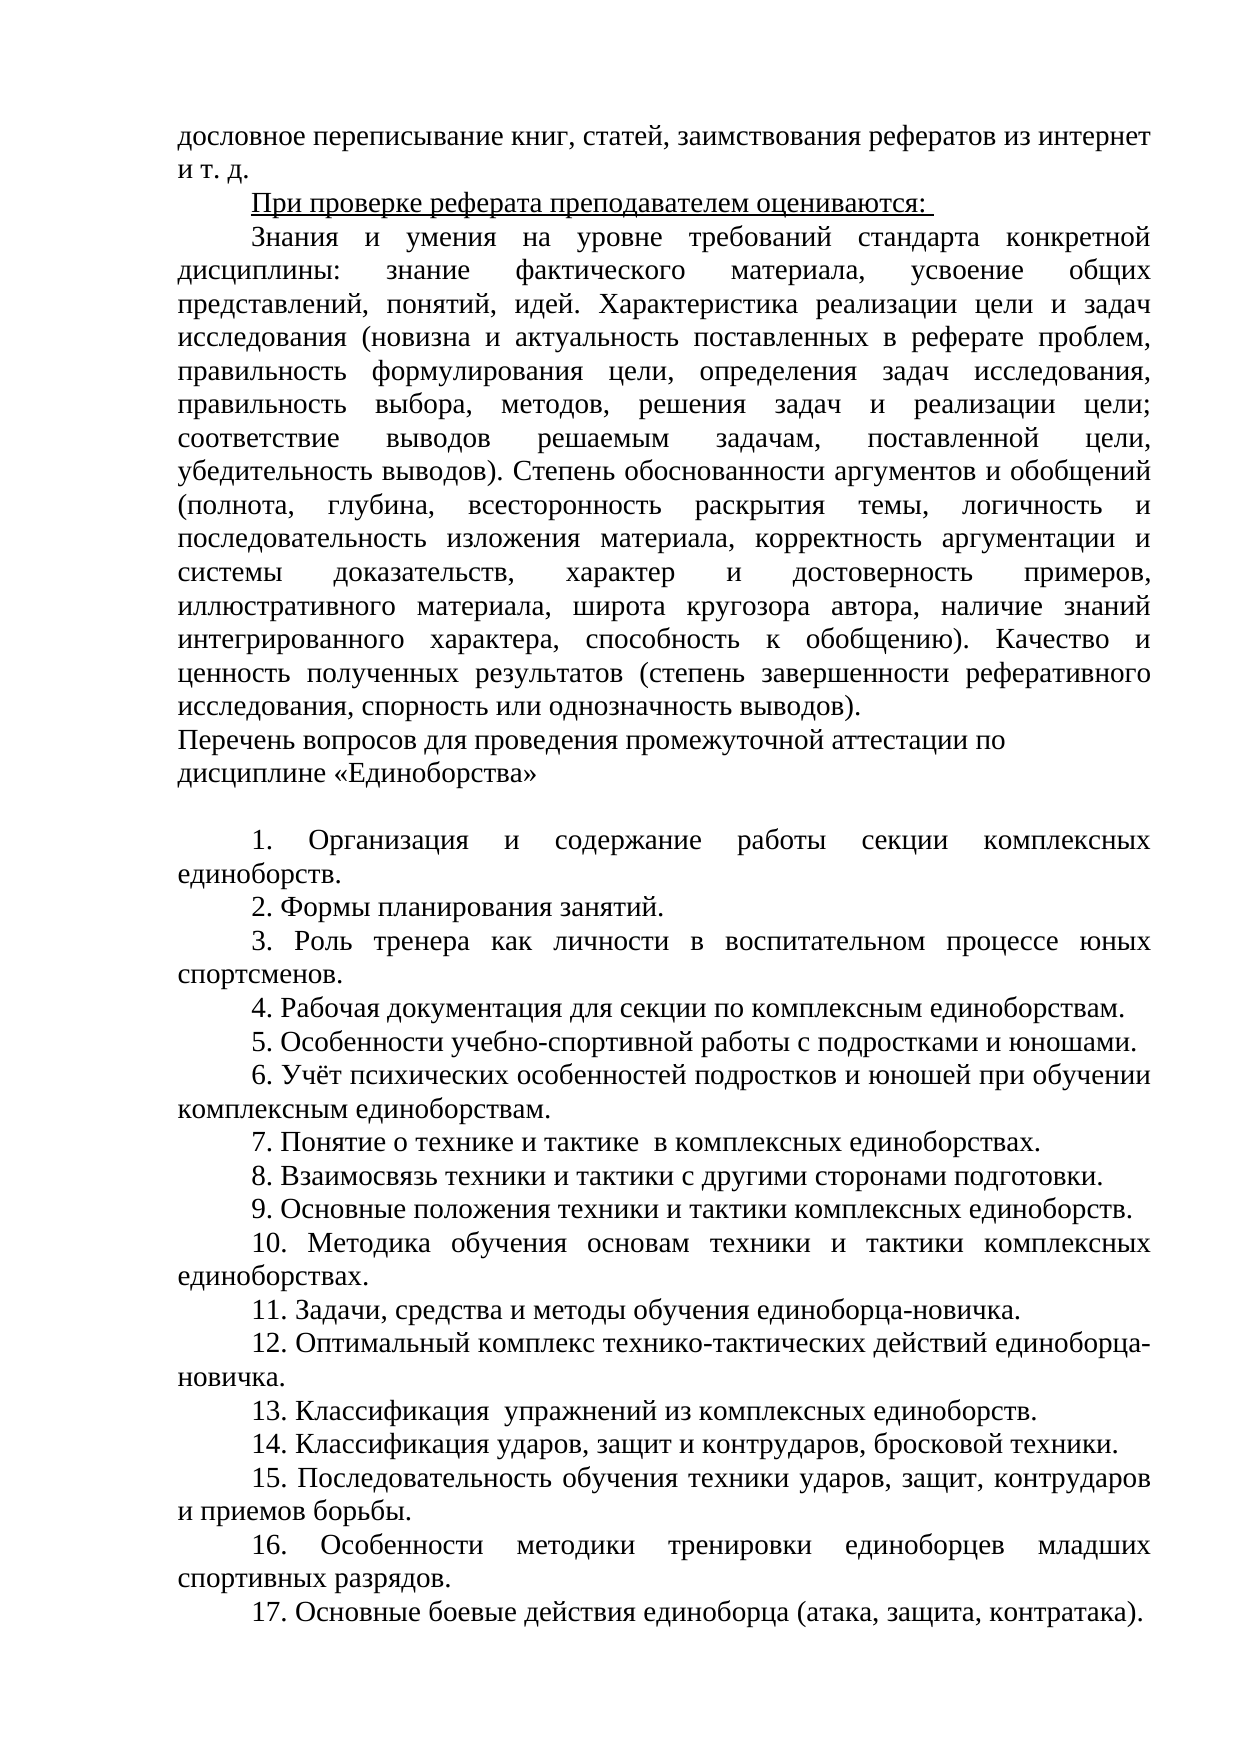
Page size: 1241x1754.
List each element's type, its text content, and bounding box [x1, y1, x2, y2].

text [177, 118, 1152, 185]
text 15. Последовательность обучения техники ударов, защит, контрударов и приемов борьбы. [177, 1460, 1152, 1527]
text 7. Понятие о технике и тактике в комплексных единоборствах. [177, 1124, 1152, 1158]
text 4. Рабочая документация для секции по комплексным единоборствам. [177, 990, 1152, 1024]
text 11. Задачи, средства и методы обучения единоборца-новичка. [177, 1292, 1152, 1326]
text 10. Методика обучения основам техники и тактики комплексных единоборствах. [177, 1225, 1152, 1292]
text 16. Особенности методики тренировки единоборцев младших спортивных разрядов. [177, 1527, 1152, 1594]
text Перечень вопросов для проведения промежуточной аттестации по дисциплине «Единоборства» [177, 722, 1152, 789]
text При проверке реферата преподавателем оцениваются: [177, 185, 1152, 219]
text 13. Классификация упражнений из комплексных единоборств. [177, 1393, 1152, 1426]
text 9. Основные положения техники и тактики комплексных единоборств. [177, 1191, 1152, 1225]
text 2. Формы планирования занятий. [177, 889, 1152, 923]
text 6. Учёт психических особенностей подростков и юношей при обучении комплексным единоборствам. [177, 1057, 1152, 1124]
text 3. Роль тренера как личности в воспитательном процессе юных спортсменов. [177, 923, 1152, 990]
text 5. Особенности учебно-спортивной работы с подростками и юношами. [177, 1024, 1152, 1057]
text 8. Взаимосвязь техники и тактики с другими сторонами подготовки. [177, 1158, 1152, 1191]
text 14. Классификация ударов, защит и контрударов, бросковой техники. [177, 1426, 1152, 1460]
text 12. Оптимальный комплекс технико-тактических действий единоборца-новичка. [177, 1326, 1152, 1393]
text Знания и умения на уровне требований стандарта конкретной дисциплины: знание фактического материала, усвоение общих представлений, понятий, идей. Характеристика реализации цели и задач исследования (новизна и актуальность поставленных в реферате проблем, правильность формулирования цели, определения задач исследования, правильность выбора, методов, решения задач и реализации цели; соответствие выводов решаемым задачам, поставленной цели, убедительность выводов). Степень обоснованности аргументов и обобщений (полнота, глубина, всесторонность раскрытия темы, логичность и последовательность изложения материала, корректность аргументации и системы доказательств, характер и достоверность примеров, иллюстративного материала, широта кругозора автора, наличие знаний интегрированного характера, способность к обобщению). Качество и ценность полученных результатов (степень завершенности реферативного исследования, спорность или однозначность выводов). [177, 219, 1152, 722]
text 17. Основные боевые действия единоборца (атака, защита, контратака). [177, 1594, 1152, 1627]
text 1. Организация и содержание работы секции комплексных единоборств. [177, 822, 1152, 889]
